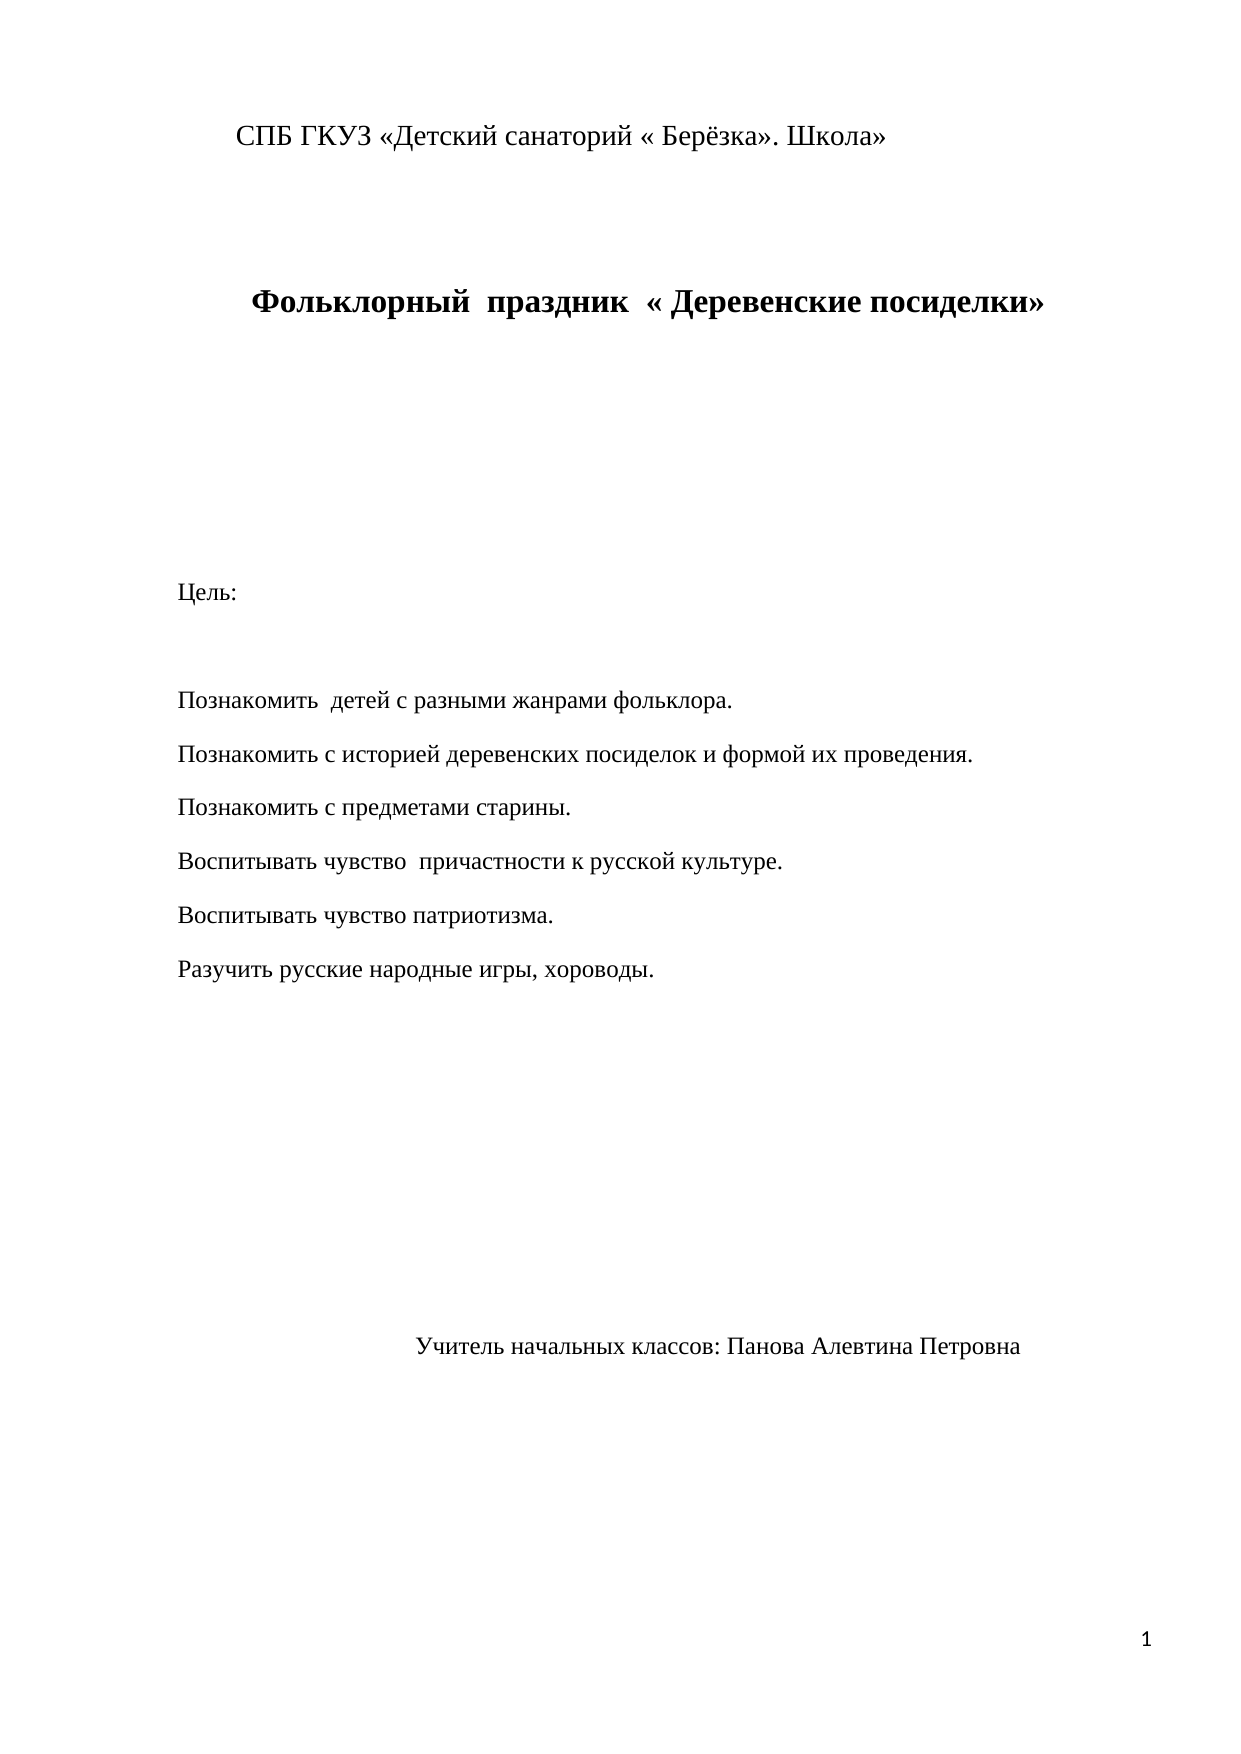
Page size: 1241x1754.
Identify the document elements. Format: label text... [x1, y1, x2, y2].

text Познакомить детей с разными жанрами фольклора. [177, 685, 1152, 713]
text Учитель начальных классов: Панова Алевтина Петровна [177, 1331, 1152, 1360]
text Воспитывать чувство патриотизма. [177, 900, 1152, 929]
text Познакомить с историей деревенских посиделок и формой их проведения. [177, 739, 1152, 767]
text Фольклорный праздник « Деревенские посиделки» [177, 281, 1152, 319]
text СПБ ГКУЗ «Детский санаторий « Берёзка». Школа» [177, 118, 1152, 152]
text Разучить русские народные игры, хороводы. [177, 954, 1152, 983]
text Цель: [177, 577, 1152, 606]
text Воспитывать чувство причастности к русской культуре. [177, 846, 1152, 875]
text Познакомить с предметами старины. [177, 792, 1152, 821]
